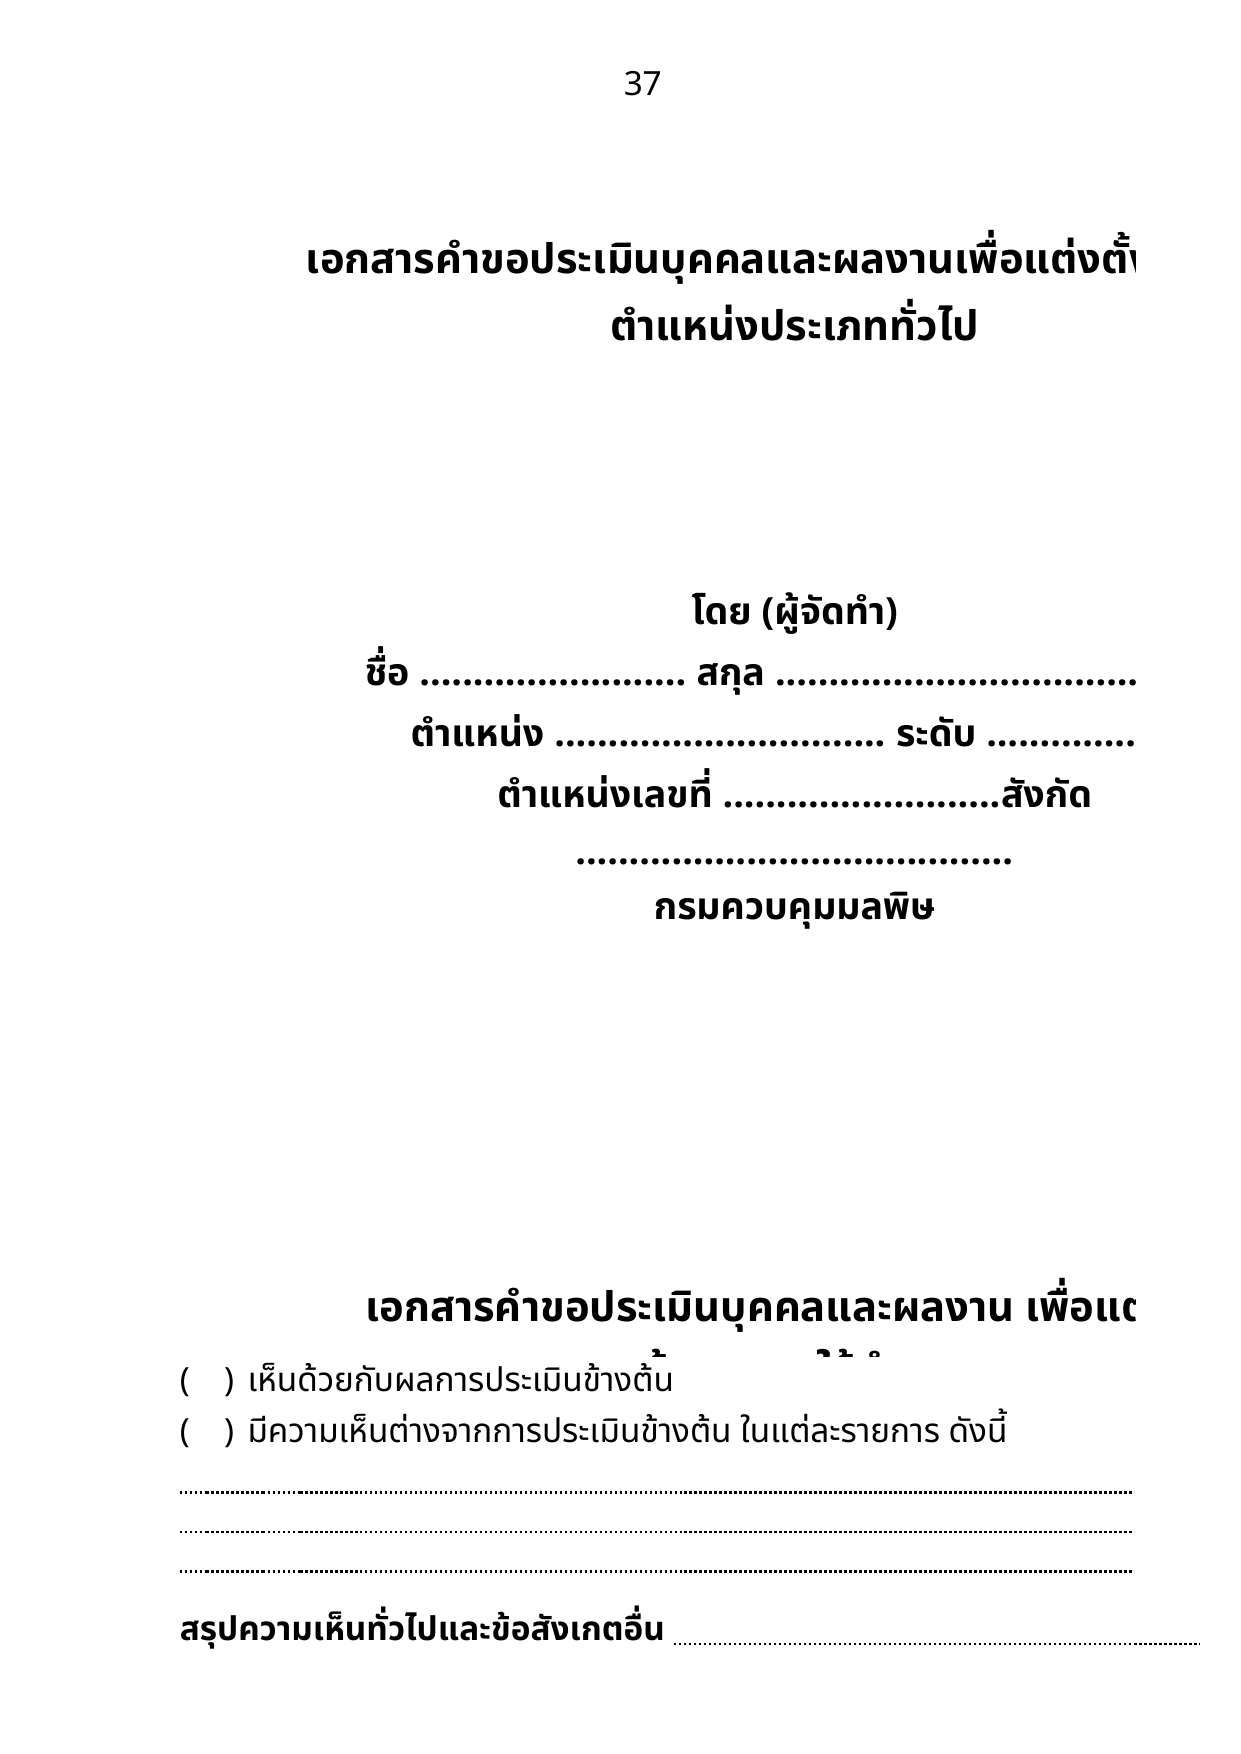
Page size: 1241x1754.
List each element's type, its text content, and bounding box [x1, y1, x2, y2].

text สรุปความเห็นทั่วไปและข้อสังเกตอื่น [150, 1605, 1135, 1655]
text ( ) เห็นด้วยกับผลการประเมินข้างต้น [150, 1356, 1135, 1407]
text ( ) มีความเห็นต่างจากการประเมินข้างต้น ในแต่ละรายการ ดังนี้ [150, 1407, 1135, 1457]
